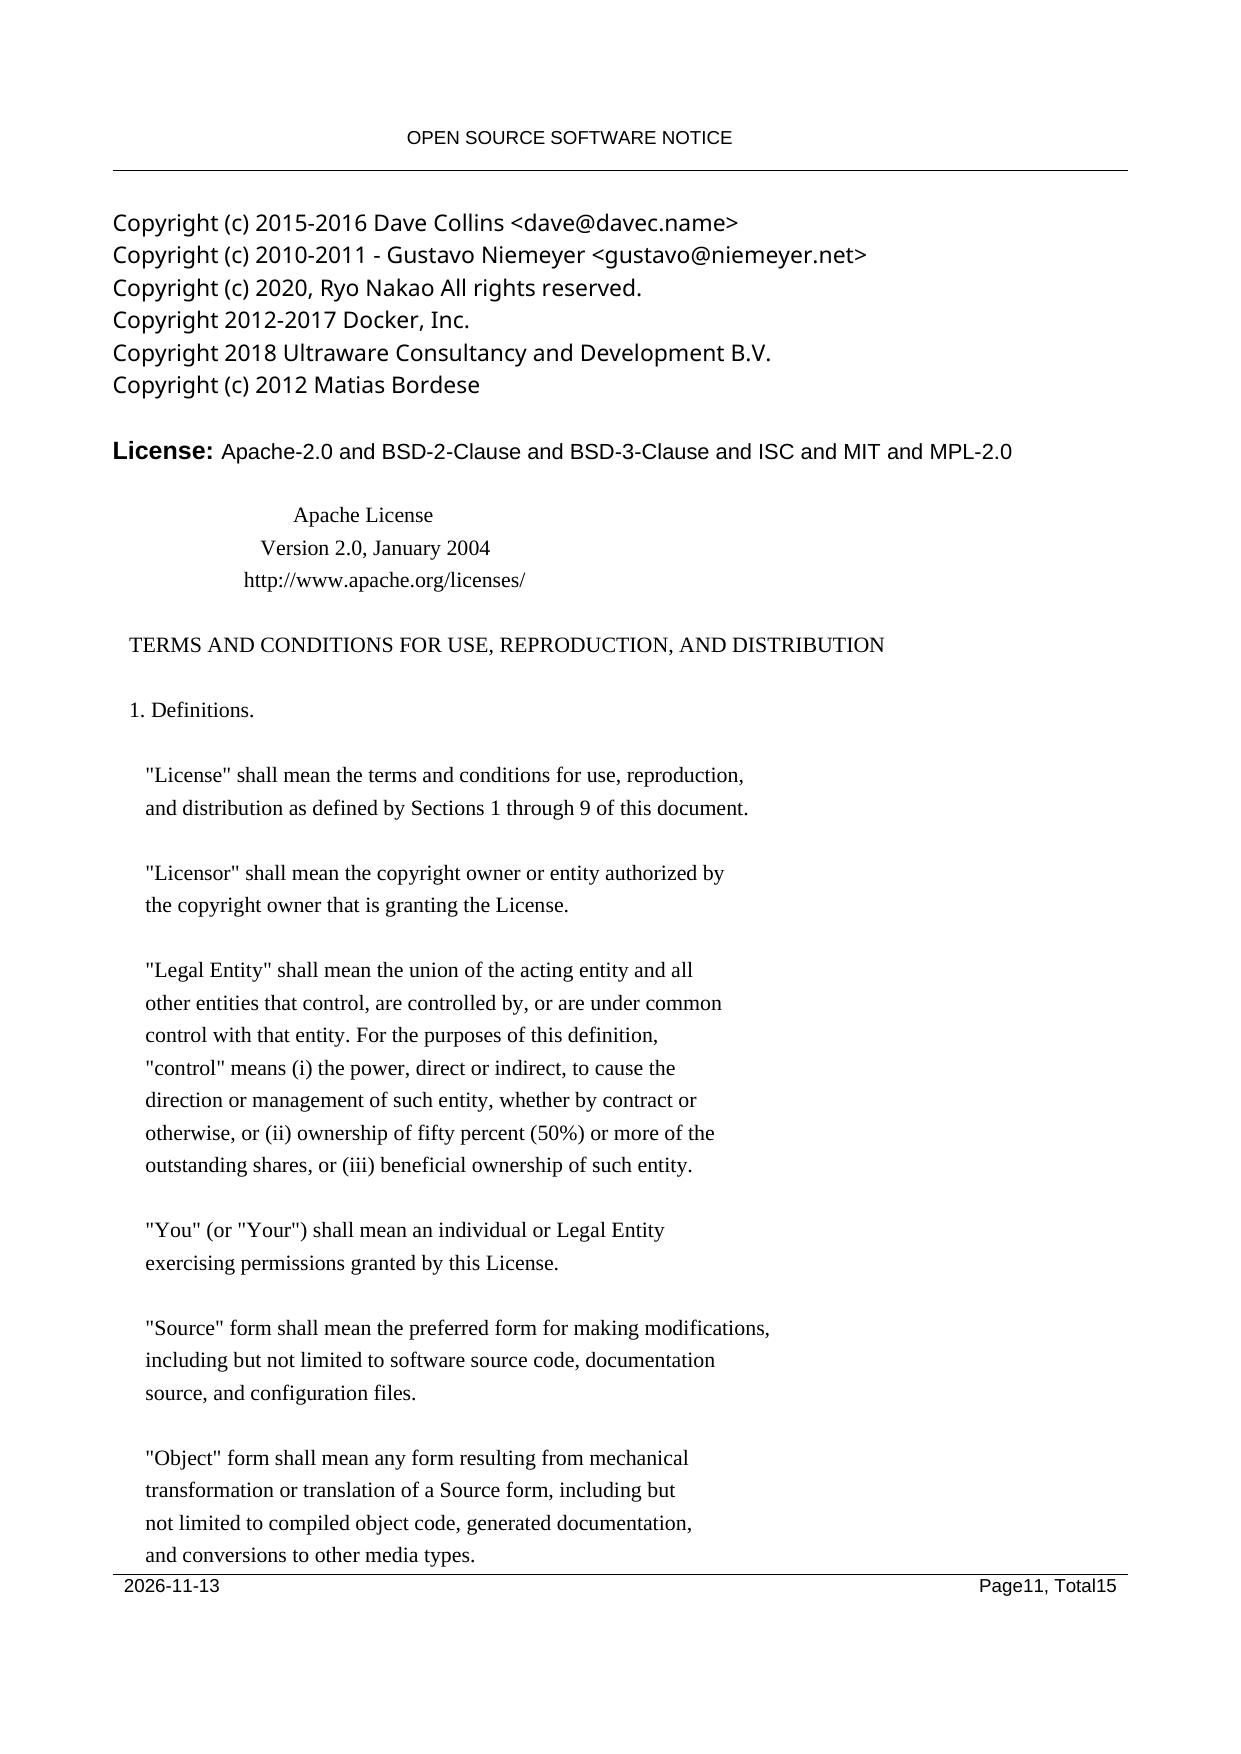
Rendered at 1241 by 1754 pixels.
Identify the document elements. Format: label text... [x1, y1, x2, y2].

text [112, 466, 1128, 1571]
text License: Apache-2.0 and BSD-2-Clause and BSD-3-Clause and ISC and MIT and MPL-2.0 [112, 434, 1128, 466]
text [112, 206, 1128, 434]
